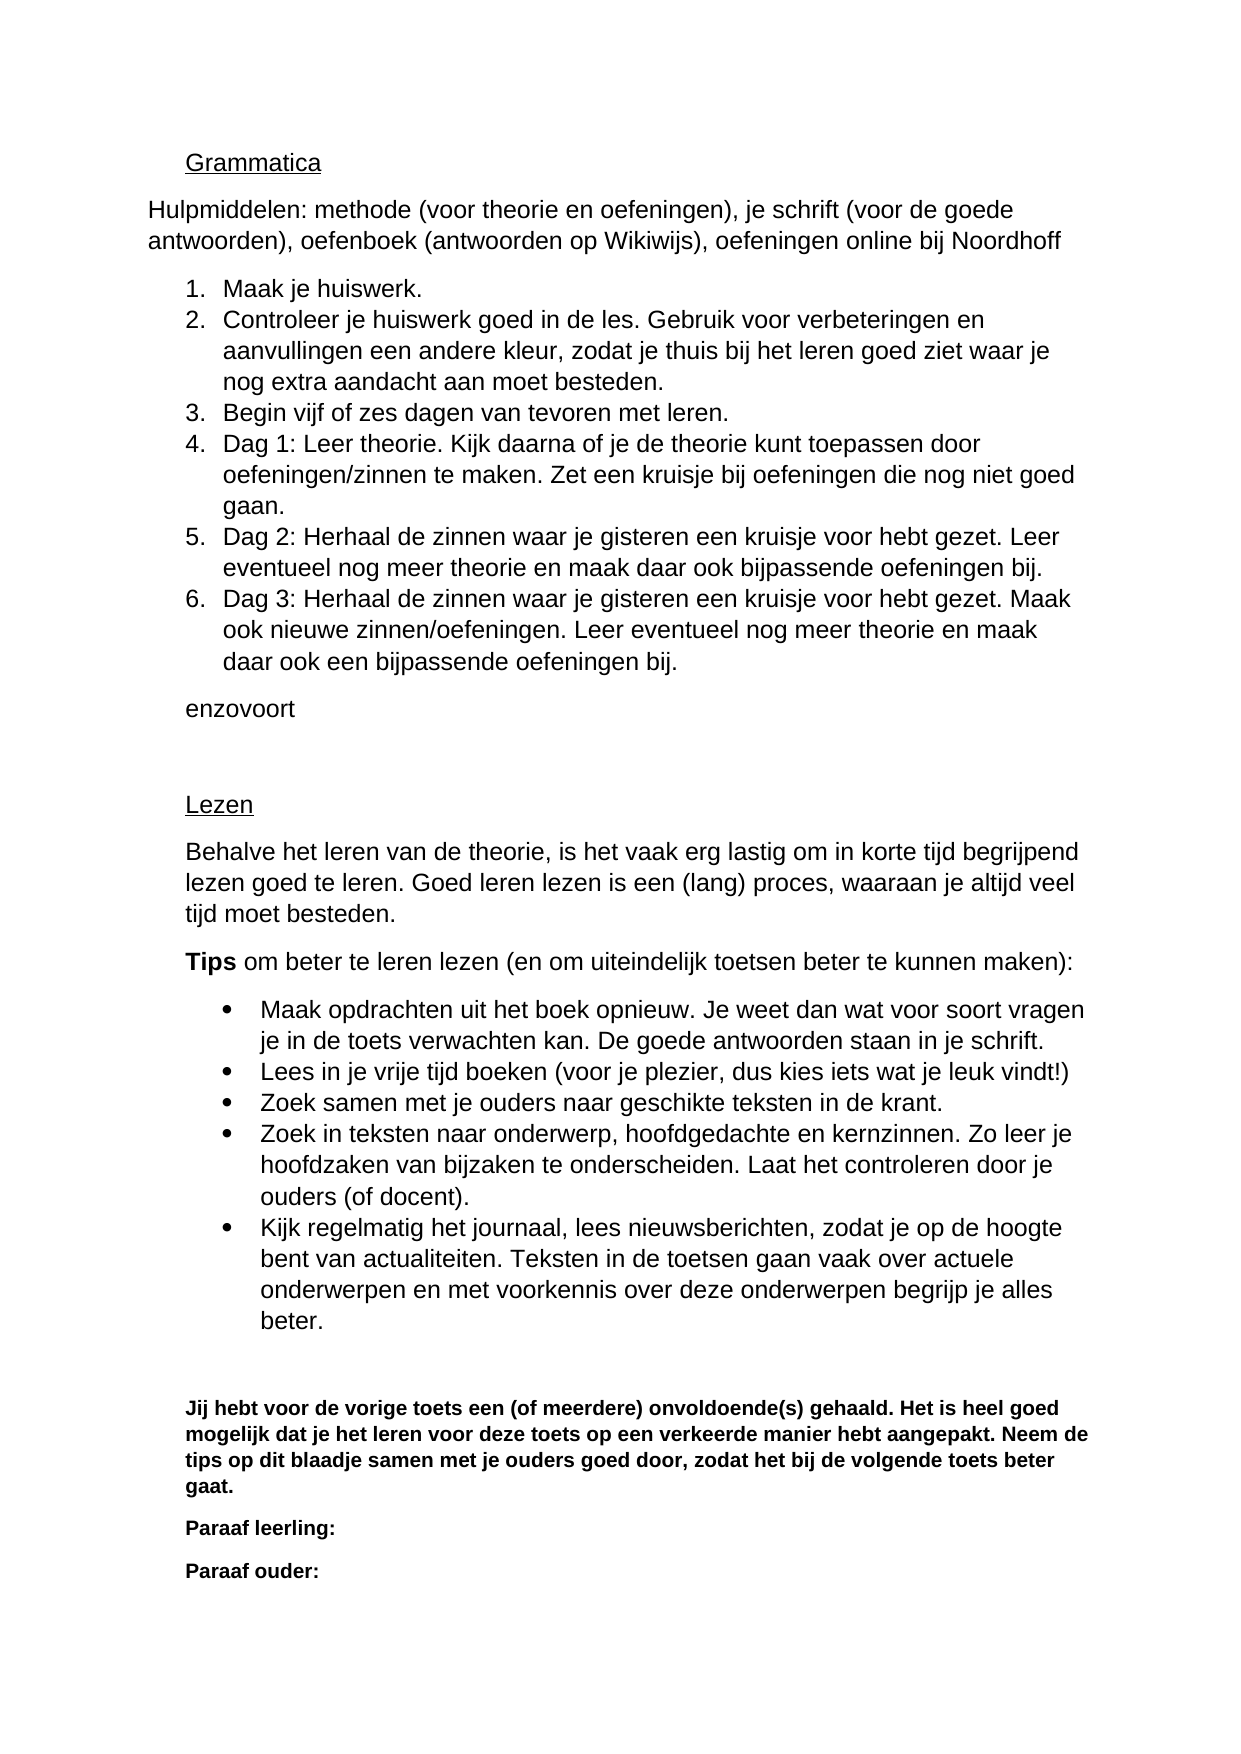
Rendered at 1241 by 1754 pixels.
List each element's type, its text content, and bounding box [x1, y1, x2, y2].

text Hulpmiddelen: methode (voor theorie en oefeningen), je schrift (voor de goede antwoorden), oefenboek (antwoorden op Wikiwijs), oefeningen online bij Noordhoff [148, 195, 1093, 255]
list Maak je huiswerk. [185, 274, 1093, 303]
list Dag 3: Herhaal de zinnen waar je gisteren een kruisje voor hebt gezet. Maak ook nieuwe zinnen/oefeningen. Leer eventueel nog meer theorie en maak daar ook een bijpassende oefeningen bij. [185, 584, 1093, 675]
list Lees in je vrije tijd boeken (voor je plezier, dus kies iets wat je leuk vindt!) [223, 1057, 1093, 1086]
list Zoek in teksten naar onderwerp, hoofdgedachte en kernzinnen. Zo leer je hoofdzaken van bijzaken te onderscheiden. Laat het controleren door je ouders (of docent). [223, 1119, 1093, 1210]
list Begin vijf of zes dagen van tevoren met leren. [185, 398, 1093, 427]
text Paraaf ouder: [185, 1558, 1093, 1582]
list Dag 1: Leer theorie. Kijk daarna of je de theorie kunt toepassen door oefeningen/zinnen te maken. Zet een kruisje bij oefeningen die nog niet goed gaan. [185, 429, 1093, 520]
text Paraaf leerling: [185, 1516, 1093, 1540]
text Lezen [185, 790, 1093, 818]
list Maak opdrachten uit het boek opnieuw. Je weet dan wat voor soort vragen je in de toets verwachten kan. De goede antwoorden staan in je schrift. [223, 995, 1093, 1055]
list Zoek samen met je ouders naar geschikte teksten in de krant. [223, 1088, 1093, 1117]
text Tips om beter te leren lezen (en om uiteindelijk toetsen beter te kunnen maken): [185, 947, 1093, 976]
list Kijk regelmatig het journaal, lees nieuwsberichten, zodat je op de hoogte bent van actualiteiten. Teksten in de toetsen gaan vaak over actuele onderwerpen en met voorkennis over deze onderwerpen begrijp je alles beter. [223, 1213, 1093, 1334]
text Behalve het leren van de theorie, is het vaak erg lastig om in korte tijd begrijpend lezen goed te leren. Goed leren lezen is een (lang) proces, waaraan je altijd veel tijd moet besteden. [185, 837, 1093, 928]
text enzovoort [185, 694, 1093, 723]
text Jij hebt voor de vorige toets een (of meerdere) onvoldoende(s) gehaald. Het is heel goed mogelijk dat je het leren voor deze toets op een verkeerde manier hebt aangepakt. Neem de tips op dit blaadje samen met je ouders goed door, zodat het bij de volgende toets beter gaat. [185, 1396, 1093, 1497]
text Grammatica [185, 148, 1093, 176]
list Dag 2: Herhaal de zinnen waar je gisteren een kruisje voor hebt gezet. Leer eventueel nog meer theorie en maak daar ook bijpassende oefeningen bij. [185, 522, 1093, 582]
